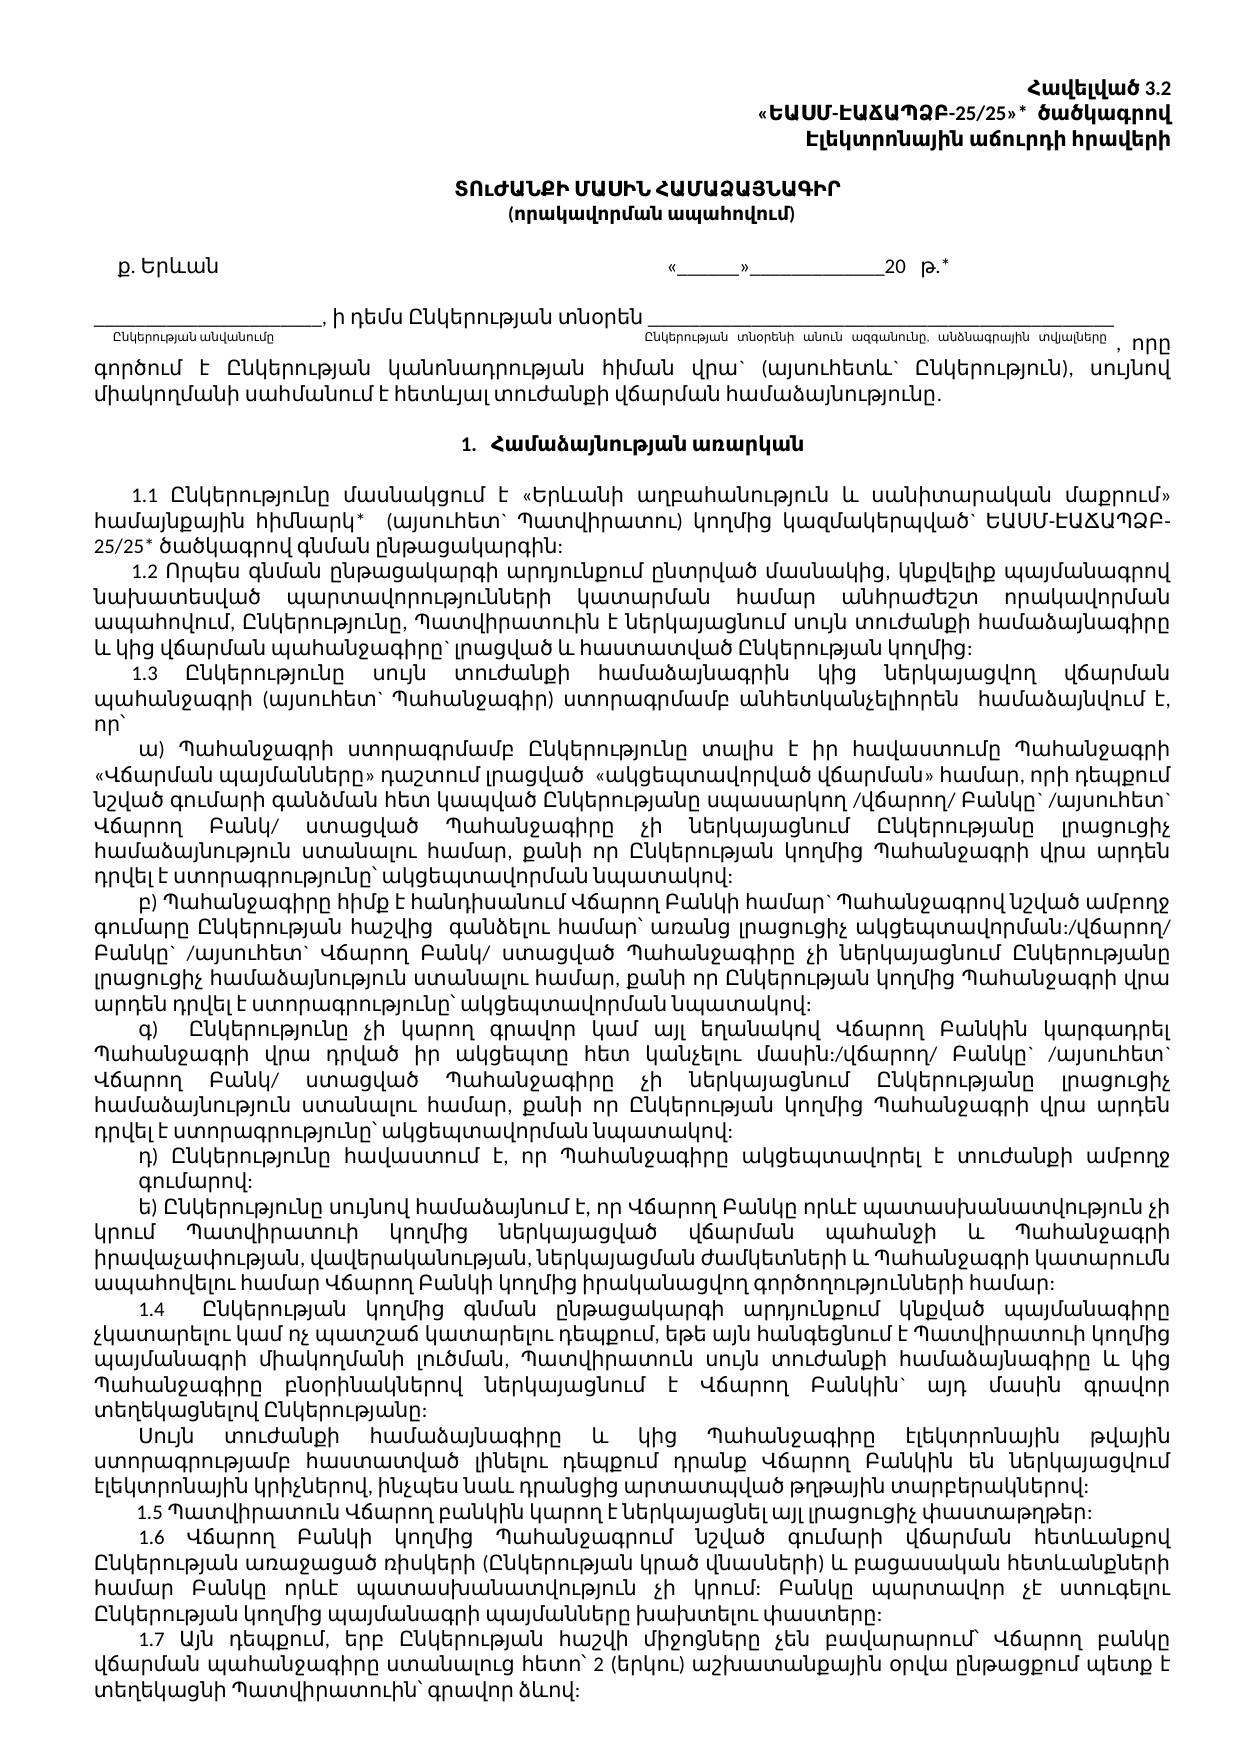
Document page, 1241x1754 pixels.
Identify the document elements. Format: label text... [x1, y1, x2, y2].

text բ) Պահանջագիրը հիմք է հանդիսանում Վճարող Բանկի համար` Պահանջագրով նշված ամբողջ գումարը Ընկերության հաշվից գանձելու համար՝ առանց լրացուցիչ ակցեպտավորման:/վճարող/ Բանկը` /այսուհետ` Վճարող Բանկ/ ստացված Պահանջագիրը չի ներկայացնում Ընկերությանը լրացուցիչ համաձայնություն ստանալու համար, քանի որ Ընկերության կողմից Պահանջագրի վրա արդեն դրվել է ստորագրությունը՝ ակցեպտավորման նպատակով: [94, 889, 1171, 1016]
text ՏՈւԺԱՆՔԻ ՄԱՍԻՆ ՀԱՄԱՁԱՅՆԱԳԻՐ [94, 177, 1171, 202]
text 1.6 Վճարող Բանկի կողմից Պահանջագրում նշված գումարի վճարման հետևանքով Ընկերության առաջացած ռիսկերի (Ընկերության կրած վնասների) և բացասական հետևանքների համար Բանկը որևէ պատասխանատվություն չի կրում: Բանկը պարտավոր չէ ստուգելու Ընկերության կողմից պայմանագրի պայմանները խախտելու փաստերը: [94, 1524, 1171, 1626]
text ______________________, ի դեմս Ընկերության տնօրեն _____________________________________________ [94, 304, 1171, 330]
text Էլեկտրոնային աճուրդի հրավերի [94, 126, 1171, 151]
text «ԵԱՍՄ-ԷԱՃԱՊՁԲ-25/25»* ծածկագրով [94, 100, 1171, 126]
text 1.5 Պատվիրատուն Վճարող բանկին կարող է ներկայացնել այլ լրացուցիչ փաստաթղթեր: [94, 1499, 1171, 1524]
text 1.7 Այն դեպքում, երբ Ընկերության հաշվի միջոցները չեն բավարարում՝ Վճարող բանկը վճարման պահանջագիրը ստանալուց հետո՝ 2 (երկու) աշխատանքային օրվա ընթացքում պետք է տեղեկացնի Պատվիրատուին՝ գրավոր ձևով: [94, 1626, 1171, 1702]
text ե) Ընկերությունը սույնով համաձայնում է, որ Վճարող Բանկը որևէ պատասխանատվություն չի կրում Պատվիրատուի կողմից ներկայացված վճարման պահանջի և Պահանջագրի իրավաչափության, վավերականության, ներկայացման ժամկետների և Պահանջագրի կատարումն ապահովելու համար Վճարող Բանկի կողմից իրականացվող գործողությունների համար: [94, 1194, 1171, 1296]
text գ) Ընկերությունը չի կարող գրավոր կամ այլ եղանակով Վճարող Բանկին կարգադրել Պահանջագրի վրա դրված իր ակցեպտը հետ կանչելու մասին:/վճարող/ Բանկը` /այսուհետ` Վճարող Բանկ/ ստացված Պահանջագիրը չի ներկայացնում Ընկերությանը լրացուցիչ համաձայնություն ստանալու համար, քանի որ Ընկերության կողմից Պահանջագրի վրա արդեն դրվել է ստորագրությունը՝ ակցեպտավորման նպատակով: [94, 1016, 1171, 1143]
text Հավելված 3.2 [94, 75, 1171, 100]
text 1.4 Ընկերության կողմից գնման ընթացակարգի արդյունքում կնքված պայմանագիրը չկատարելու կամ ոչ պատշաճ կատարելու դեպքում, եթե այն հանգեցնում է Պատվիրատուի կողմից պայմանագրի միակողմանի լուծման, Պատվիրատուն սույն տուժանքի համաձայնագիրը և կից Պահանջագիրը բնօրինակներով ներկայացնում է Վճարող Բանկին` այդ մասին գրավոր տեղեկացնելով Ընկերությանը: [94, 1296, 1171, 1423]
text 1. Համաձայնության առարկան [94, 432, 1171, 457]
text 1.3 Ընկերությունը սույն տուժանքի համաձայնագրին կից ներկայացվող վճարման պահանջագրի (այսուհետ` Պահանջագիր) ստորագրմամբ անհետկանչելիորեն համաձայնվում է, որ՝ [94, 660, 1171, 737]
text Ընկերության անվանումը Ընկերության տնօրենի անուն ազգանունը, անձնագրային տվյալները , որը գործում է Ընկերության կանոնադրության հիման վրա` (այսուհետև` Ընկերություն), սույնով միակողմանի սահմանում է հետևյալ տուժանքի վճարման համաձայնությունը. [94, 330, 1171, 406]
text 1.1 Ընկերությունը մասնակցում է «Երևանի աղբահանություն և սանիտարական մաքրում» համայնքային հիմնարկ* (այսուհետ` Պատվիրատու) կողմից կազմակերպված` ԵԱՍՄ-ԷԱՃԱՊՁԲ-25/25* ծածկագրով գնման ընթացակարգին: [94, 482, 1171, 559]
text Սույն տուժանքի համաձայնագիրը և կից Պահանջագիրը էլեկտրոնային թվային ստորագրությամբ հաստատված լինելու դեպքում դրանք Վճարող Բանկին են ներկայացվում էլեկտրոնային կրիչներով, ինչպես նաև դրանցից արտատպված թղթային տարբերակներով: [94, 1423, 1171, 1499]
text 1.2 Որպես գնման ընթացակարգի արդյունքում ընտրված մասնակից, կնքվելիք պայմանագրով նախատեսված պարտավորությունների կատարման համար անհրաժեշտ որակավորման ապահովում, Ընկերությունը, Պատվիրատուին է ներկայացնում սույն տուժանքի համաձայնագիրը և կից վճարման պահանջագիրը` լրացված և հաստատված Ընկերության կողմից: [94, 559, 1171, 660]
text ք. Երևան «______»_____________20 թ.* [94, 254, 1171, 279]
text դ) Ընկերությունը հավաստում է, որ Պահանջագիրը ակցեպտավորել է տուժանքի ամբողջ գումարով: [138, 1143, 1171, 1194]
text ա) Պահանջագրի ստորագրմամբ Ընկերությունը տալիս է իր հավաստումը Պահանջագրի «Վճարման պայմանները» դաշտում լրացված «ակցեպտավորված վճարման» համար, որի դեպքում նշված գումարի գանձման հետ կապված Ընկերությանը սպասարկող /վճարող/ Բանկը` /այսուհետ` Վճարող Բանկ/ ստացված Պահանջագիրը չի ներկայացնում Ընկերությանը լրացուցիչ համաձայնություն ստանալու համար, քանի որ Ընկերության կողմից Պահանջագրի վրա արդեն դրվել է ստորագրությունը՝ ակցեպտավորման նպատակով: [94, 737, 1171, 889]
text (որակավորման ապահովում) [94, 202, 1171, 225]
